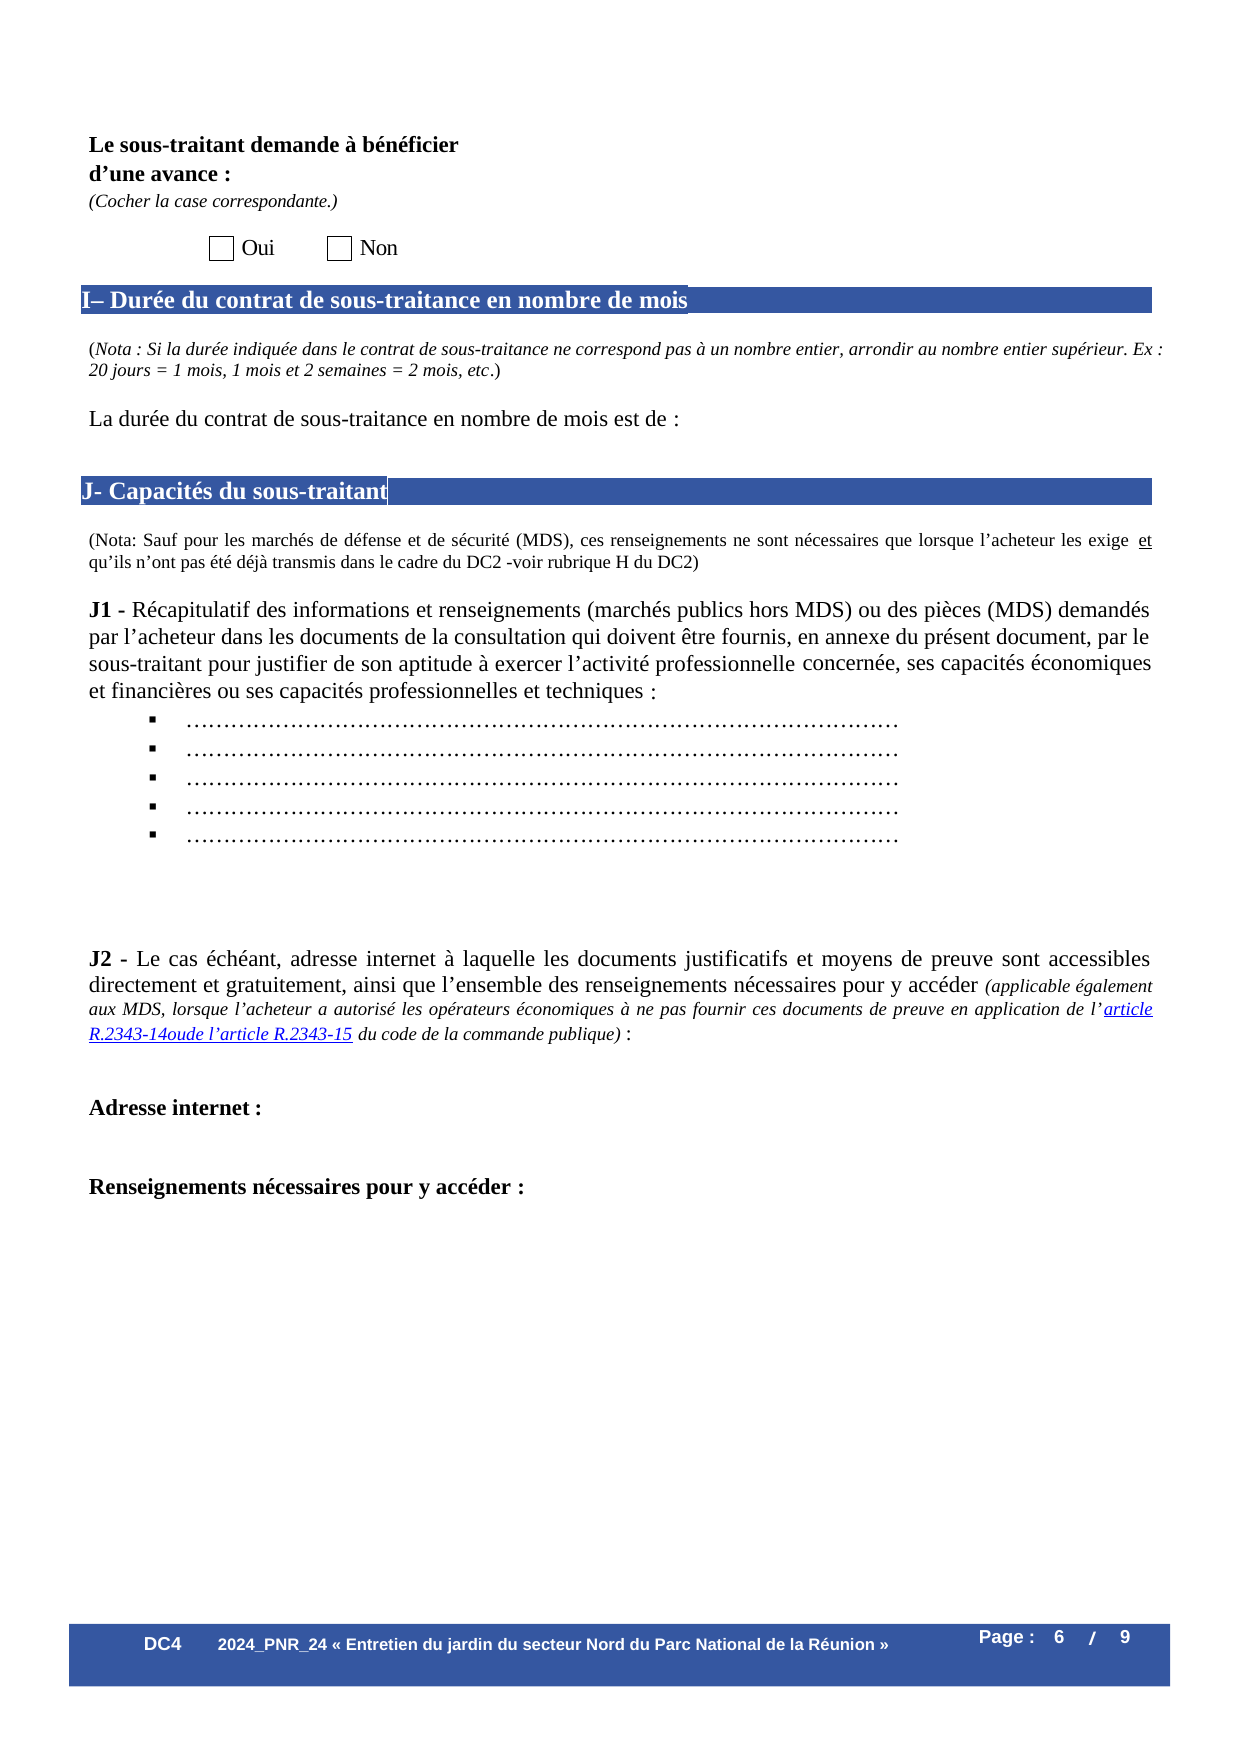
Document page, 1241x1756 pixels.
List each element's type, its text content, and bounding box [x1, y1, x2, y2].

list …………………………………………………………………………………… [148, 791, 1226, 820]
text Adresse internet : [89, 1094, 1226, 1120]
text Le sous-traitant demande à bénéficier d’une avance : [89, 129, 510, 187]
text Renseignements nécessaires pour y accéder : [89, 1173, 1226, 1199]
list …………………………………………………………………………………… [148, 762, 1226, 791]
text J1 - Récapitulatif des informations et renseignements (marchés publics hors MDS) ou des pièces (MDS) demandés par l’acheteur dans les documents de la consultation qui doivent être fournis, en annexe du présent document, par le sous-traitant pour justifier de son aptitude à exercer l’activité professionnelle concernée, ses capacités économiques et financières ou ses capacités professionnelles et techniques : [89, 596, 1152, 704]
text (Nota: Sauf pour les marchés de défense et de sécurité (MDS), ces renseignements ne sont nécessaires que lorsque l’acheteur les exige et qu’ils n’ont pas été déjà transmis dans le cadre du DC2 -voir rubrique H du DC2) [89, 529, 1152, 572]
list …………………………………………………………………………………… [148, 820, 1226, 849]
subtitle J- Capacités du sous-traitant [387, 476, 1226, 505]
text (Cocher la case correspondante.) [89, 187, 1226, 213]
list …………………………………………………………………………………… [148, 733, 1226, 762]
subtitle I– Durée du contrat de sous-traitance en nombre de mois [688, 285, 1226, 314]
text La durée du contrat de sous-traitance en nombre de mois est de : [89, 405, 1226, 431]
text (Nota : Si la durée indiquée dans le contrat de sous-traitance ne correspond pas à un nombre entier, arrondir au nombre entier supérieur. Ex : 20 jours = 1 mois, 1 mois et 2 semaines = 2 mois, etc.) [89, 338, 1165, 381]
text J2 - Le cas échéant, adresse internet à laquelle les documents justificatifs et moyens de preuve sont accessibles directement et gratuitement, ainsi que l’ensemble des renseignements nécessaires pour y accéder (applicable également aux MDS, lorsque l’acheteur a autorisé les opérateurs économiques à ne pas fournir ces documents de preuve en application de l’article R.2343-14oude l’article R.2343-15 du code de la commande publique) : [89, 945, 1152, 1046]
text Oui Non [241, 234, 1226, 261]
list …………………………………………………………………………………… [148, 704, 1226, 733]
